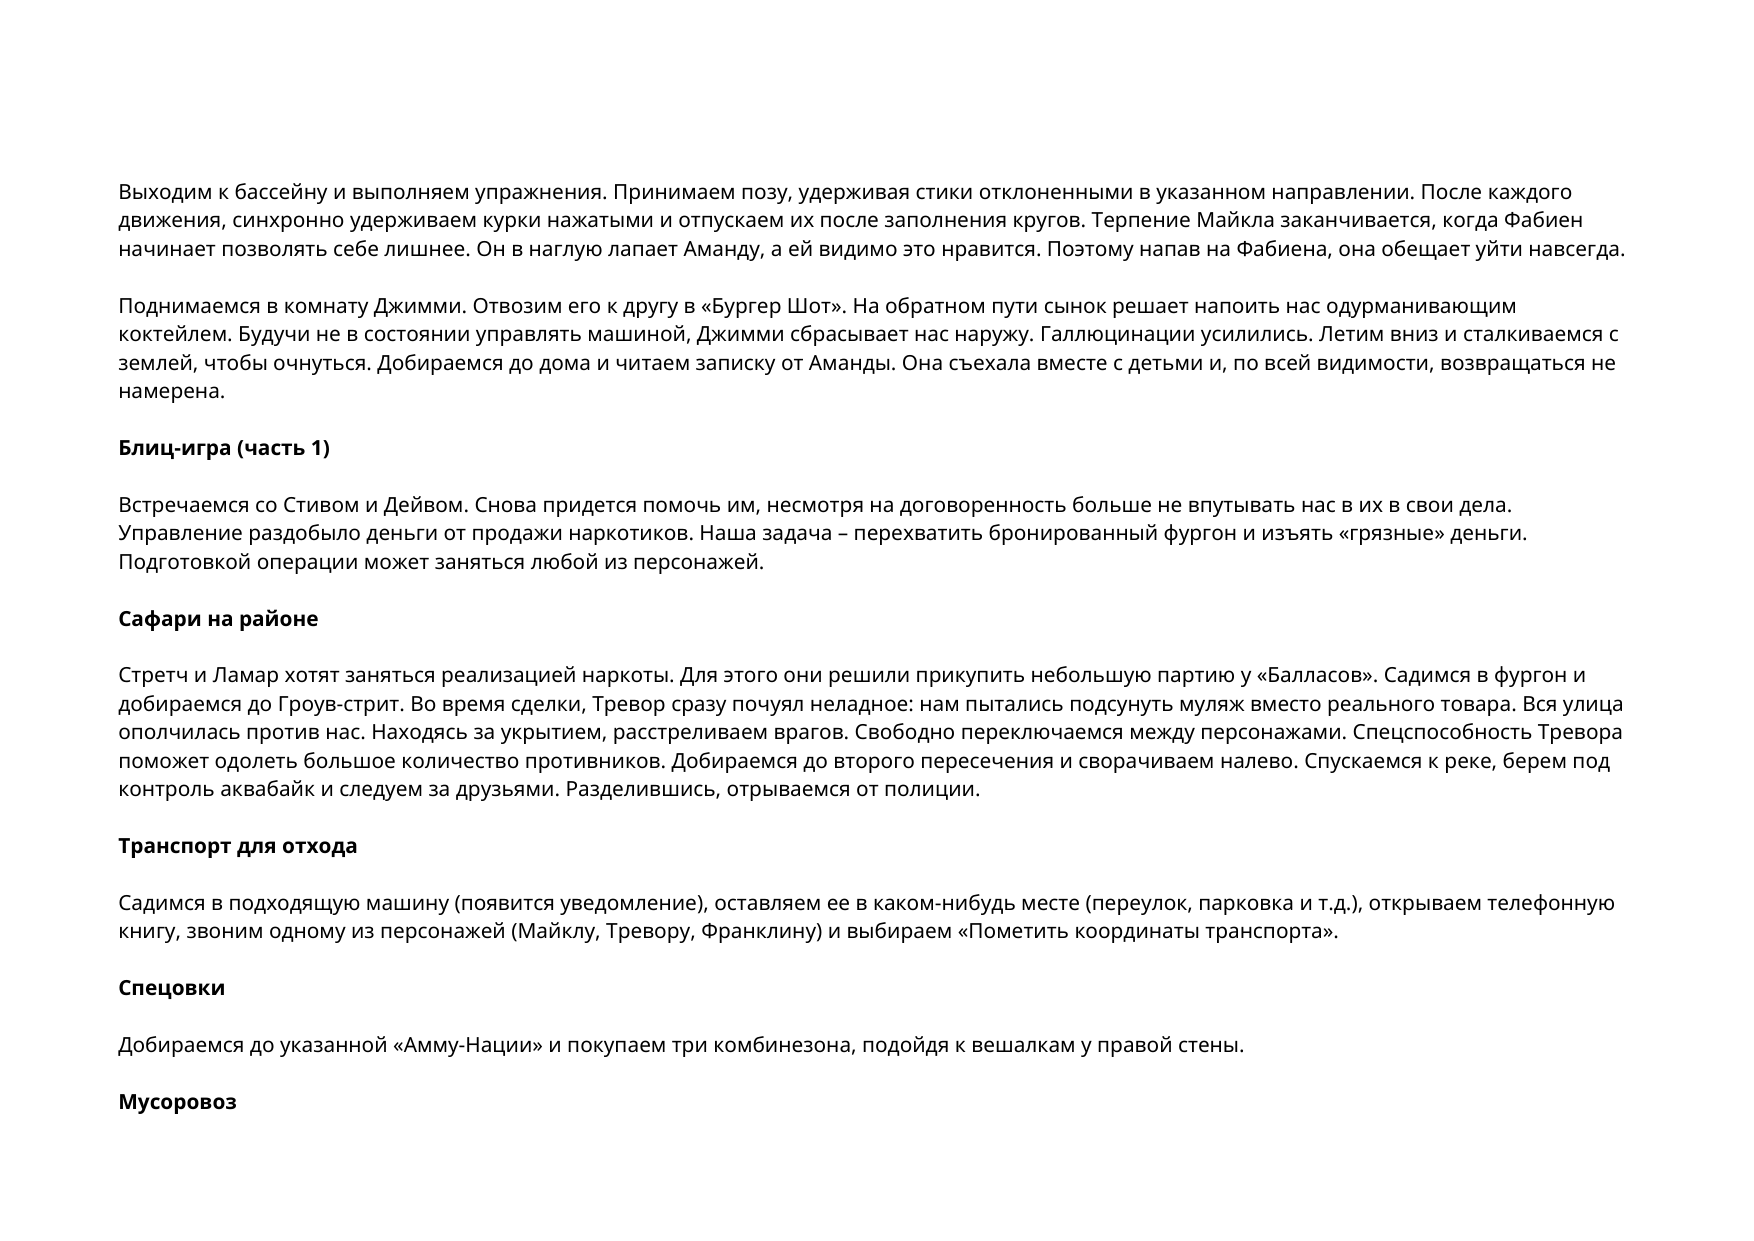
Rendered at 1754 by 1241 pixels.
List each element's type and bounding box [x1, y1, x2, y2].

text [118, 177, 1636, 1144]
